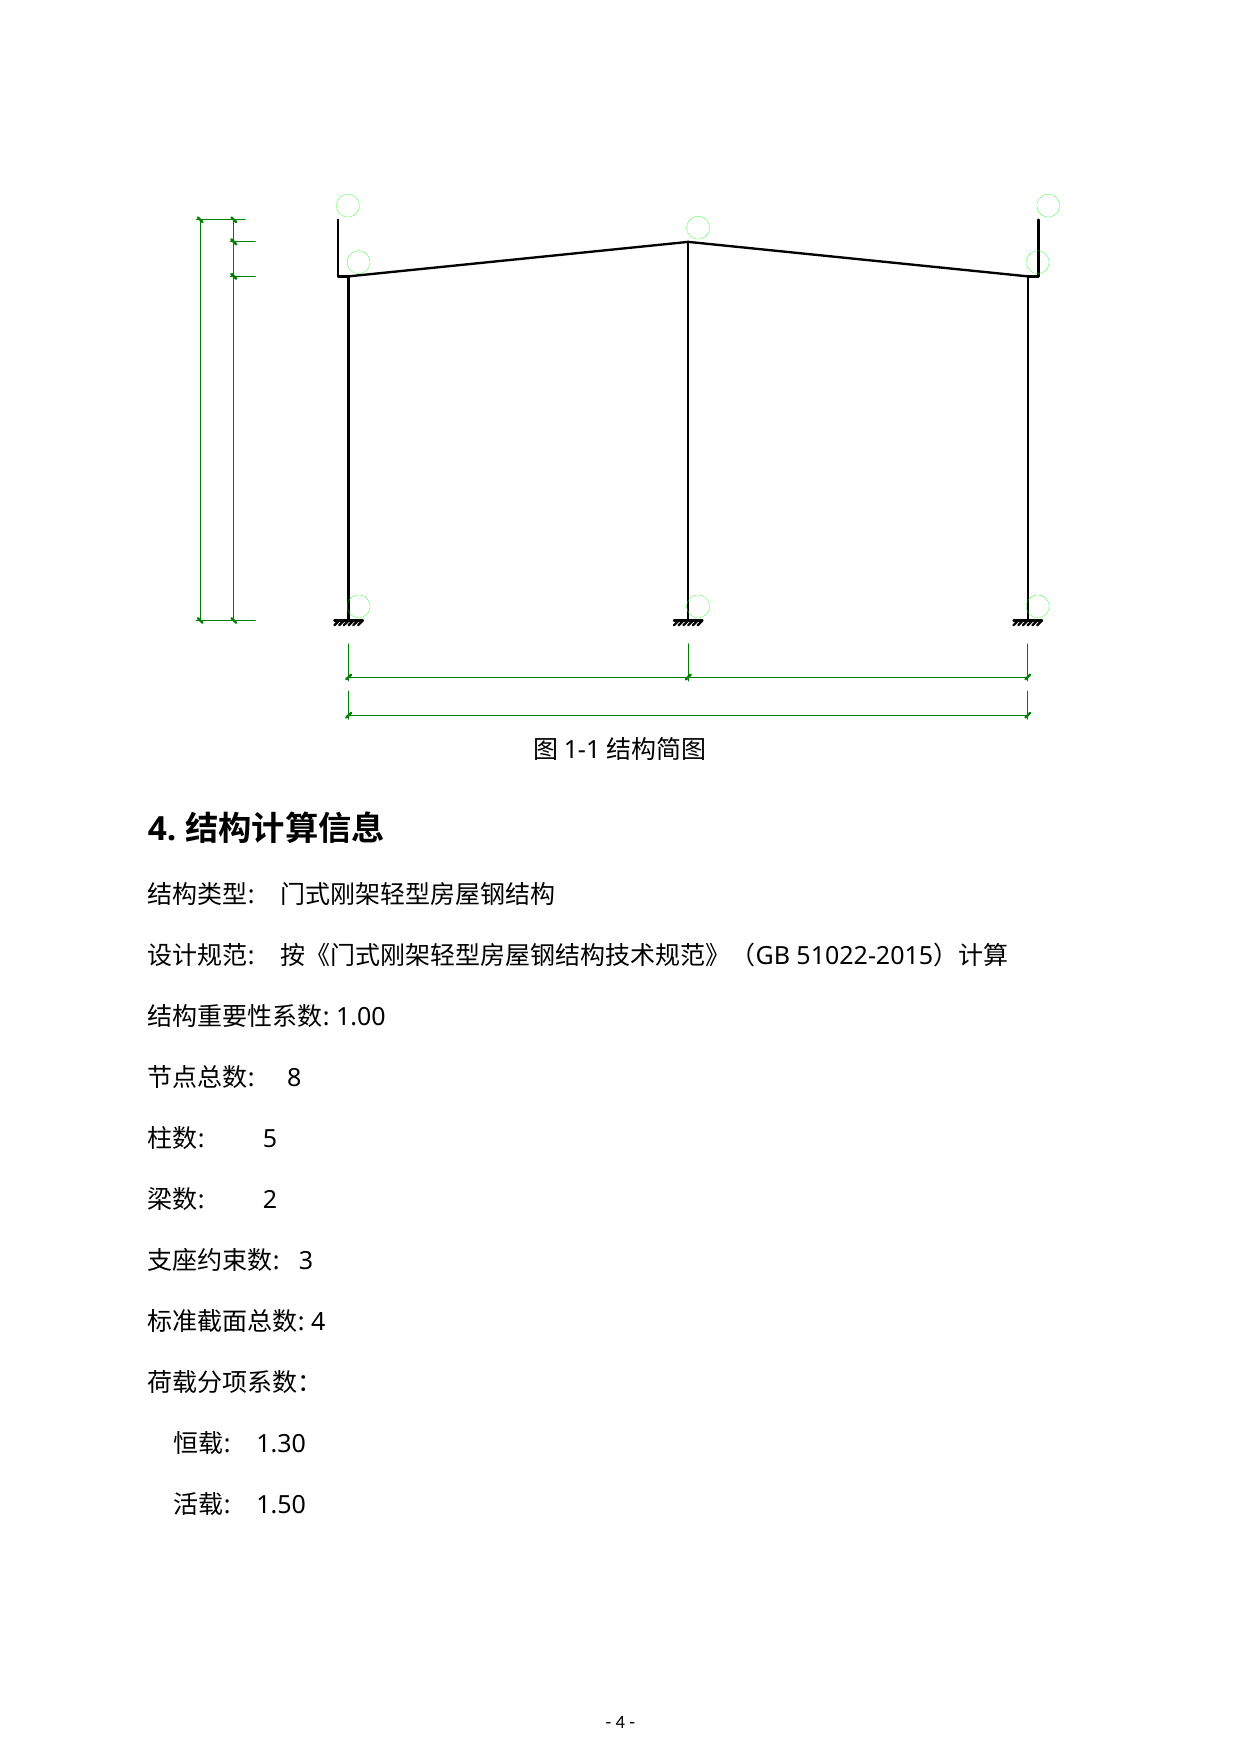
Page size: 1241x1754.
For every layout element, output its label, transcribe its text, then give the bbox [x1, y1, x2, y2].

text 活载: 1.50 [148, 1479, 1093, 1526]
text 设计规范: 按《门式刚架轻型房屋钢结构技术规范》（GB 51022-2015）计算 [148, 930, 1093, 977]
text 结构类型: 门式刚架轻型房屋钢结构 [148, 869, 1093, 916]
title 4. 结构计算信息 [148, 796, 1093, 855]
text 柱数: 5 [148, 1113, 1093, 1160]
text 恒载: 1.30 [148, 1418, 1093, 1465]
text 标准截面总数: 4 [148, 1296, 1093, 1343]
text 梁数: 2 [148, 1174, 1093, 1221]
text 荷载分项系数： [148, 1357, 1093, 1404]
text 结构重要性系数: 1.00 [148, 991, 1093, 1038]
text 节点总数: 8 [148, 1052, 1093, 1099]
text 图1-1 结构简图 [148, 724, 1093, 771]
text 支座约束数: 3 [148, 1235, 1093, 1282]
